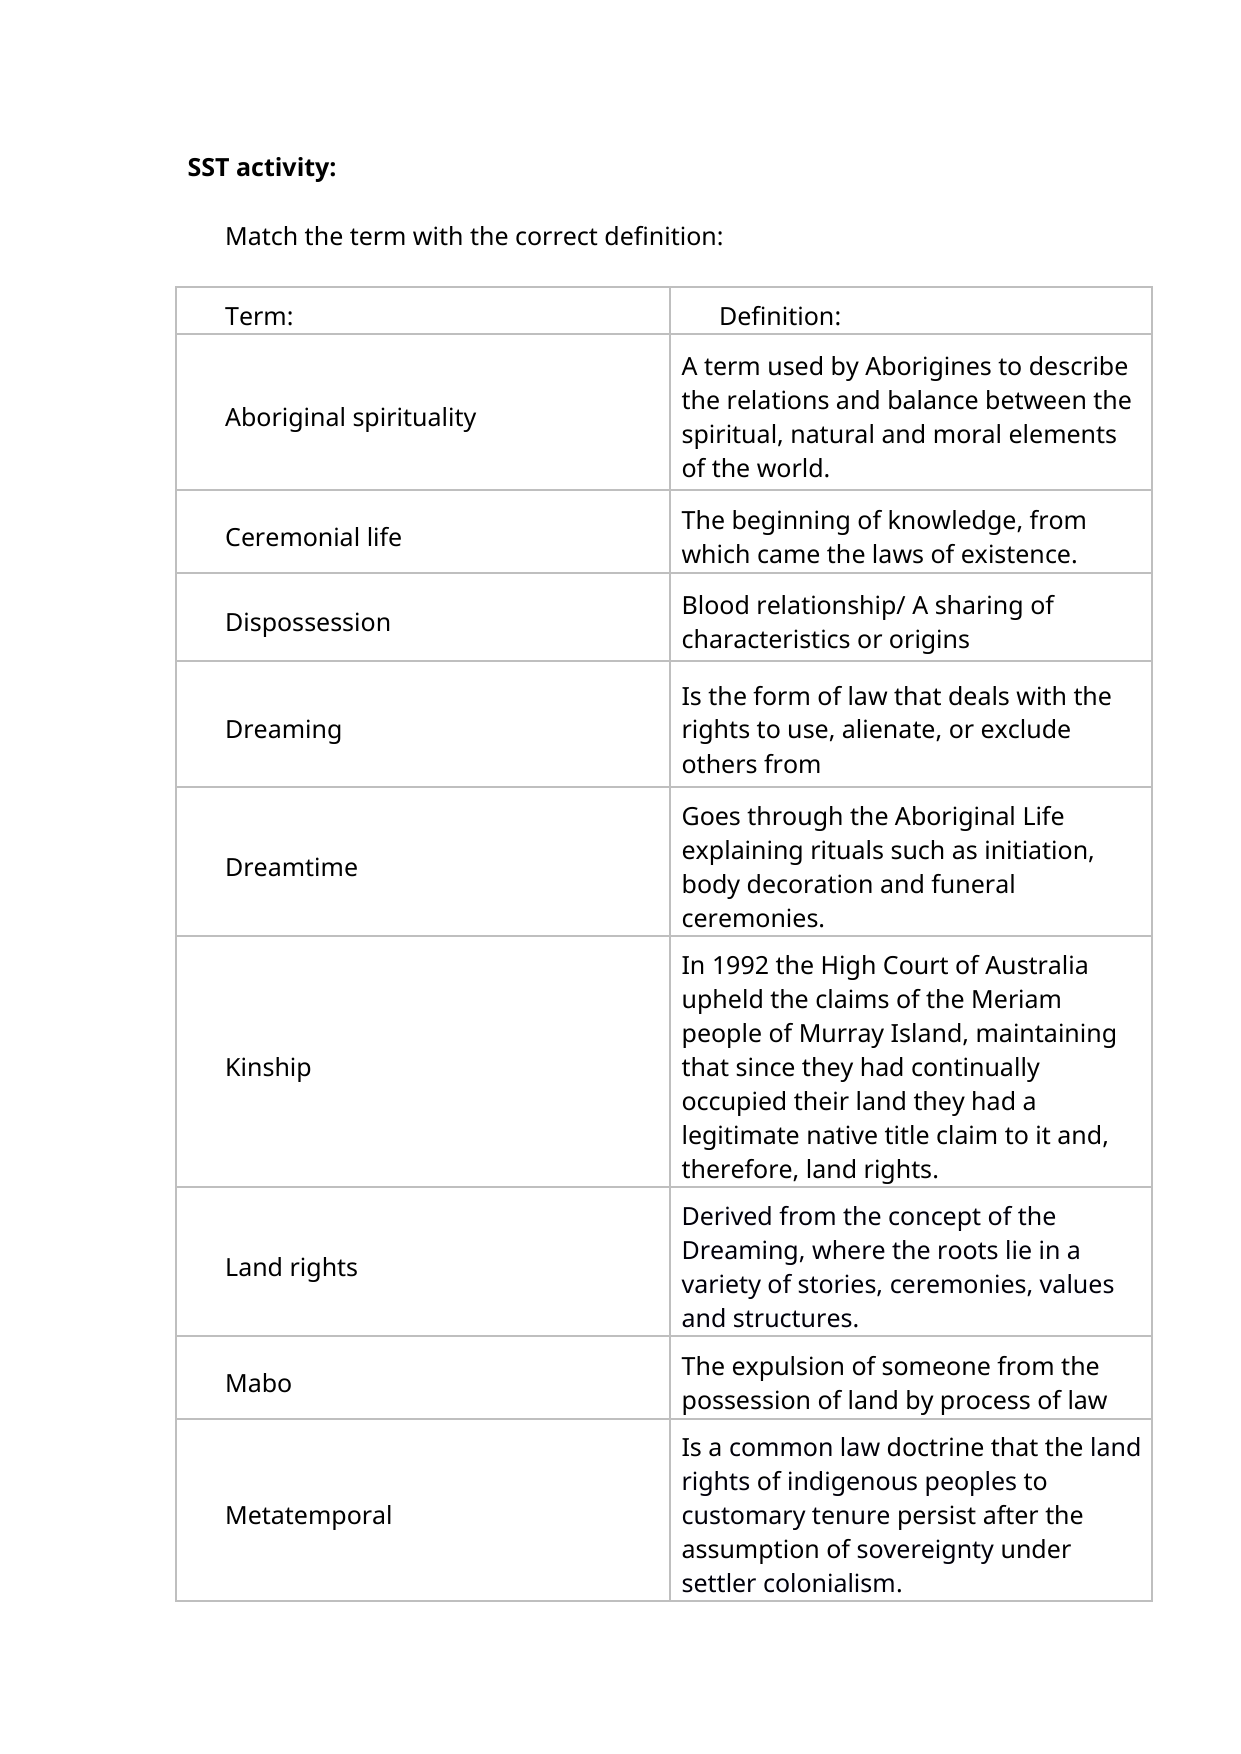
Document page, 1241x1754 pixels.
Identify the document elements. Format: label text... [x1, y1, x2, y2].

table_cell In 1992 the High Court of Australia upheld the claims of the Meriam people of Murray Island, maintaining that since they had continually occupied their land they had a legitimate native title claim to it and, therefore, land rights. [671, 937, 1151, 1186]
table_header Definition: [671, 288, 1151, 333]
table_header Term: [177, 288, 669, 333]
table_cell Derived from the concept of the Dreaming, where the roots lie in a variety of stories, ceremonies, values and structures. [671, 1188, 1151, 1335]
table_cell Is a common law doctrine that the land rights of indigenous peoples to customary tenure persist after the assumption of sovereignty under settler colonialism. [671, 1420, 1151, 1600]
table_cell Aboriginal spirituality [177, 335, 669, 488]
table_cell Is the form of law that deals with the rights to use, alienate, or exclude others from [671, 662, 1151, 786]
table_cell Kinship [177, 937, 669, 1186]
table_cell Mabo [177, 1337, 669, 1417]
table_cell The expulsion of someone from the possession of land by process of law [671, 1337, 1151, 1417]
table_cell Blood relationship/ A sharing of characteristics or origins [671, 574, 1151, 660]
text SST activity: [187, 150, 1053, 184]
text Match the term with the correct definition: [225, 218, 1053, 252]
table_cell Goes through the Aboriginal Life explaining rituals such as initiation, body decoration and funeral ceremonies. [671, 788, 1151, 935]
table_cell Metatemporal [177, 1420, 669, 1600]
table_cell Dispossession [177, 574, 669, 660]
table_cell Ceremonial life [177, 491, 669, 572]
table_cell A term used by Aborigines to describe the relations and balance between the spiritual, natural and moral elements of the world. [671, 335, 1151, 488]
table_cell Dreamtime [177, 788, 669, 935]
table_cell Dreaming [177, 662, 669, 786]
table_cell The beginning of knowledge, from which came the laws of existence. [671, 491, 1151, 572]
table_cell Land rights [177, 1188, 669, 1335]
